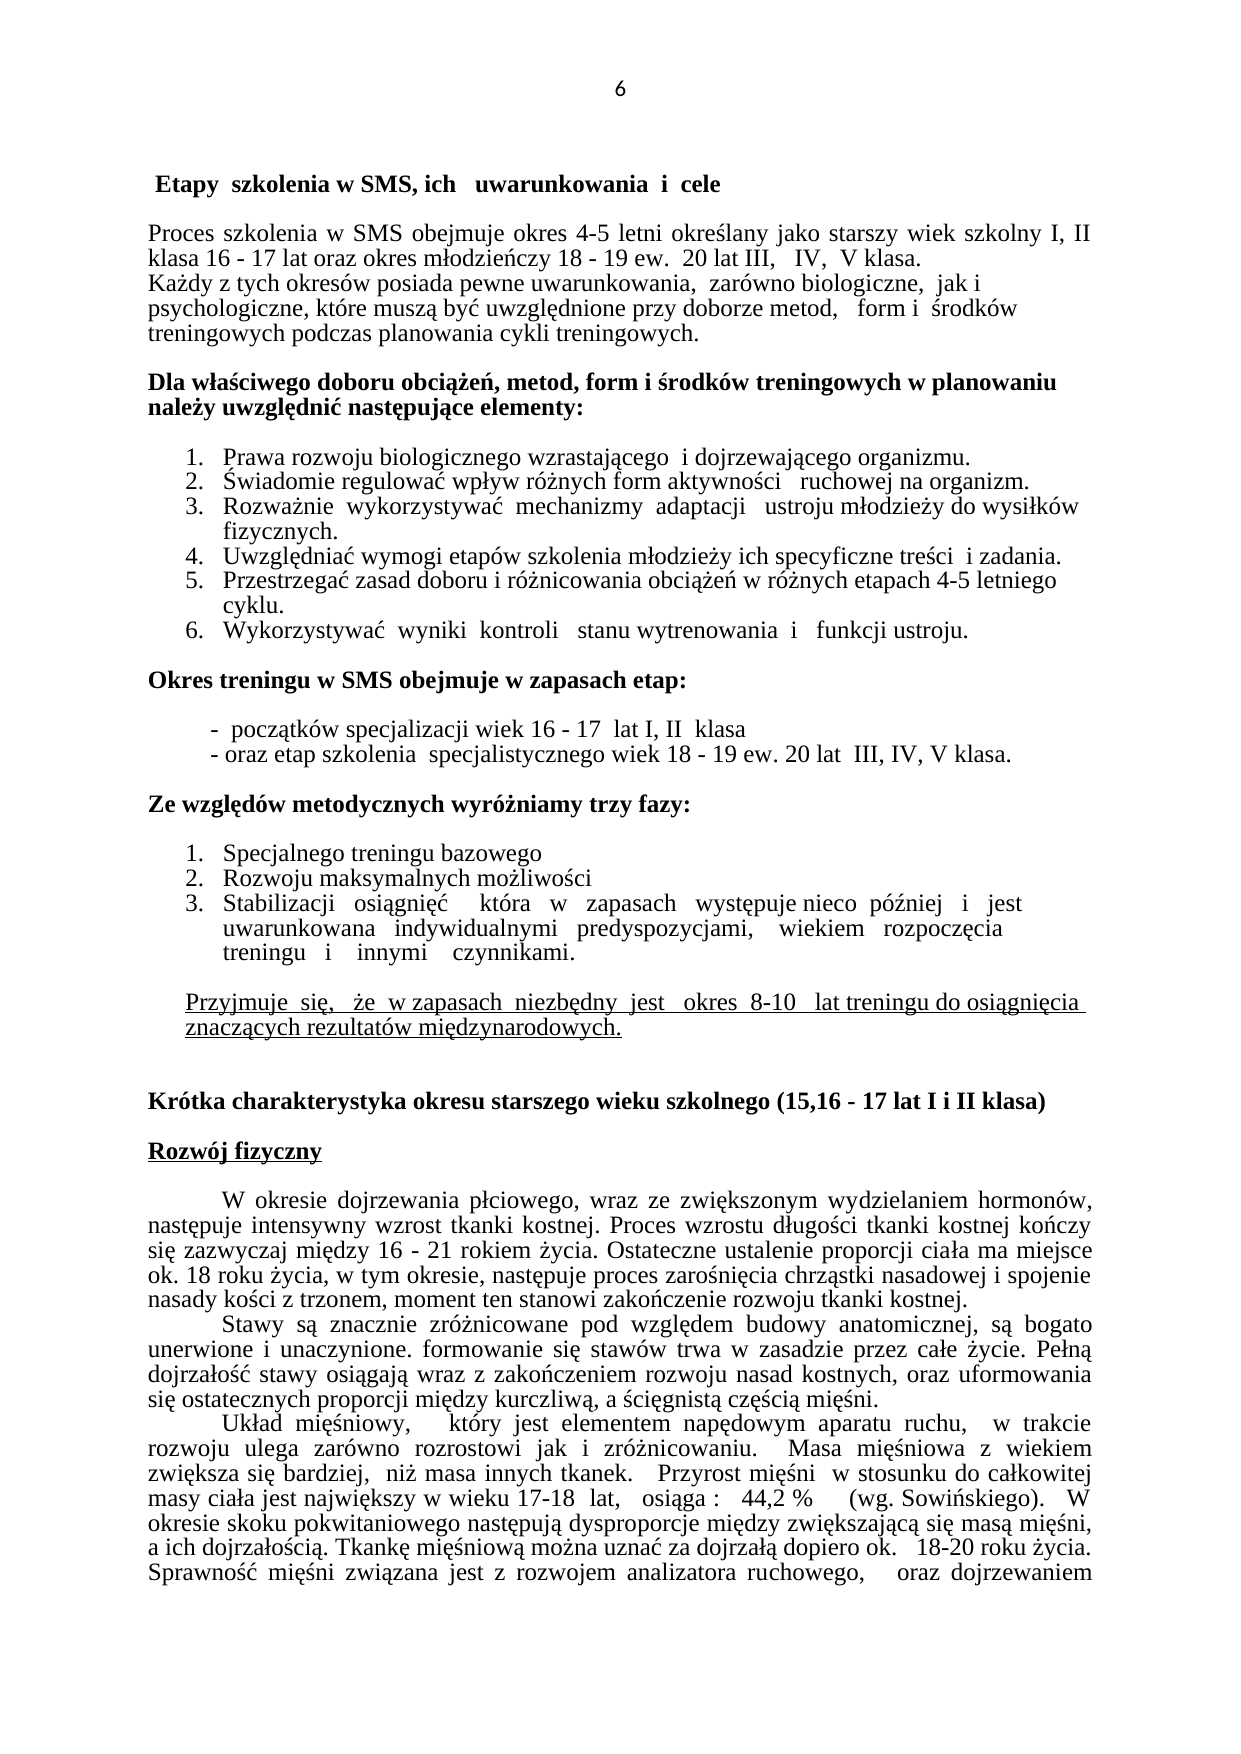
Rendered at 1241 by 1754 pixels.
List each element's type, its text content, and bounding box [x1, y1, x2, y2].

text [148, 1412, 1093, 1586]
list Rozważnie wykorzystywać mechanizmy adaptacji ustroju młodzieży do wysiłków fizycznych. [185, 495, 1093, 544]
list Rozwoju maksymalnych możliwości [185, 867, 1093, 891]
text W okresie dojrzewania płciowego, wraz ze zwiększonym wydzielaniem hormonów, następuje intensywny wzrost tkanki kostnej. Proces wzrostu długości tkanki kostnej kończy się zazwyczaj między 16 - 21 rokiem życia. Ostateczne ustalenie proporcji ciała ma miejsce ok. 18 roku życia, w tym okresie, następuje proces zarośnięcia chrząstki nasadowej i spojenie nasady kości z trzonem, moment ten stanowi zakończenie rozwoju tkanki kostnej. [148, 1189, 1093, 1313]
list Prawa rozwoju biologicznego wzrastającego i dojrzewającego organizmu. [185, 445, 1093, 470]
text Stawy są znacznie zróżnicowane pod względem budowy anatomicznej, są bogato unerwione i unaczynione. formowanie się stawów trwa w zasadzie przez całe życie. Pełną dojrzałość stawy osiągają wraz z zakończeniem rozwoju nasad kostnych, oraz uformowania się ostatecznych proporcji między kurczliwą, a ścięgnistą częścią mięśni. [148, 1313, 1093, 1412]
text Przyjmuje się, że w zapasach niezbędny jest okres 8-10 lat treningu do osiągnięcia znaczących rezultatów międzynarodowych. [185, 991, 1093, 1040]
list Stabilizacji osiągnięć która w zapasach występuje nieco później i jest uwarunkowana indywidualnymi predyspozycjami, wiekiem rozpoczęcia treningu i innymi czynnikami. [185, 891, 1093, 966]
text Rozwój fizyczny [148, 1139, 1093, 1164]
list Uwzględniać wymogi etapów szkolenia młodzieży ich specyficzne treści i zadania. [185, 544, 1093, 569]
text - oraz etap szkolenia specjalistycznego wiek 18 - 19 ew. 20 lat III, IV, V klasa. [148, 743, 1093, 767]
text Proces szkolenia w SMS obejmuje okres 4-5 letni określany jako starszy wiek szkolny I, II klasa 16 - 17 lat oraz okres młodzieńczy 18 - 19 ew. 20 lat III, IV, V klasa. [148, 222, 1093, 272]
text - początków specjalizacji wiek 16 - 17 lat I, II klasa [148, 718, 1093, 743]
text Etapy szkolenia w SMS, ich uwarunkowania i cele [148, 172, 1093, 197]
text Krótka charakterystyka okresu starszego wieku szkolnego (15,16 - 17 lat I i II klasa) [148, 1090, 1093, 1114]
list Wykorzystywać wyniki kontroli stanu wytrenowania i funkcji ustroju. [185, 619, 1093, 643]
text Dla właściwego doboru obciążeń, metod, form i środków treningowych w planowaniu należy uwzględnić następujące elementy: [148, 371, 1093, 420]
text Ze względów metodycznych wyróżniamy trzy fazy: [148, 792, 1093, 817]
list Świadomie regulować wpływ różnych form aktywności ruchowej na organizm. [185, 470, 1093, 495]
text Okres treningu w SMS obejmuje w zapasach etap: [148, 668, 1093, 693]
text Każdy z tych okresów posiada pewne uwarunkowania, zarówno biologiczne, jak i psychologiczne, które muszą być uwzględnione przy doborze metod, form i środków treningowych podczas planowania cykli treningowych. [148, 272, 1093, 346]
list Przestrzegać zasad doboru i różnicowania obciążeń w różnych etapach 4-5 letniego cyklu. [185, 569, 1093, 619]
list Specjalnego treningu bazowego [185, 842, 1093, 867]
